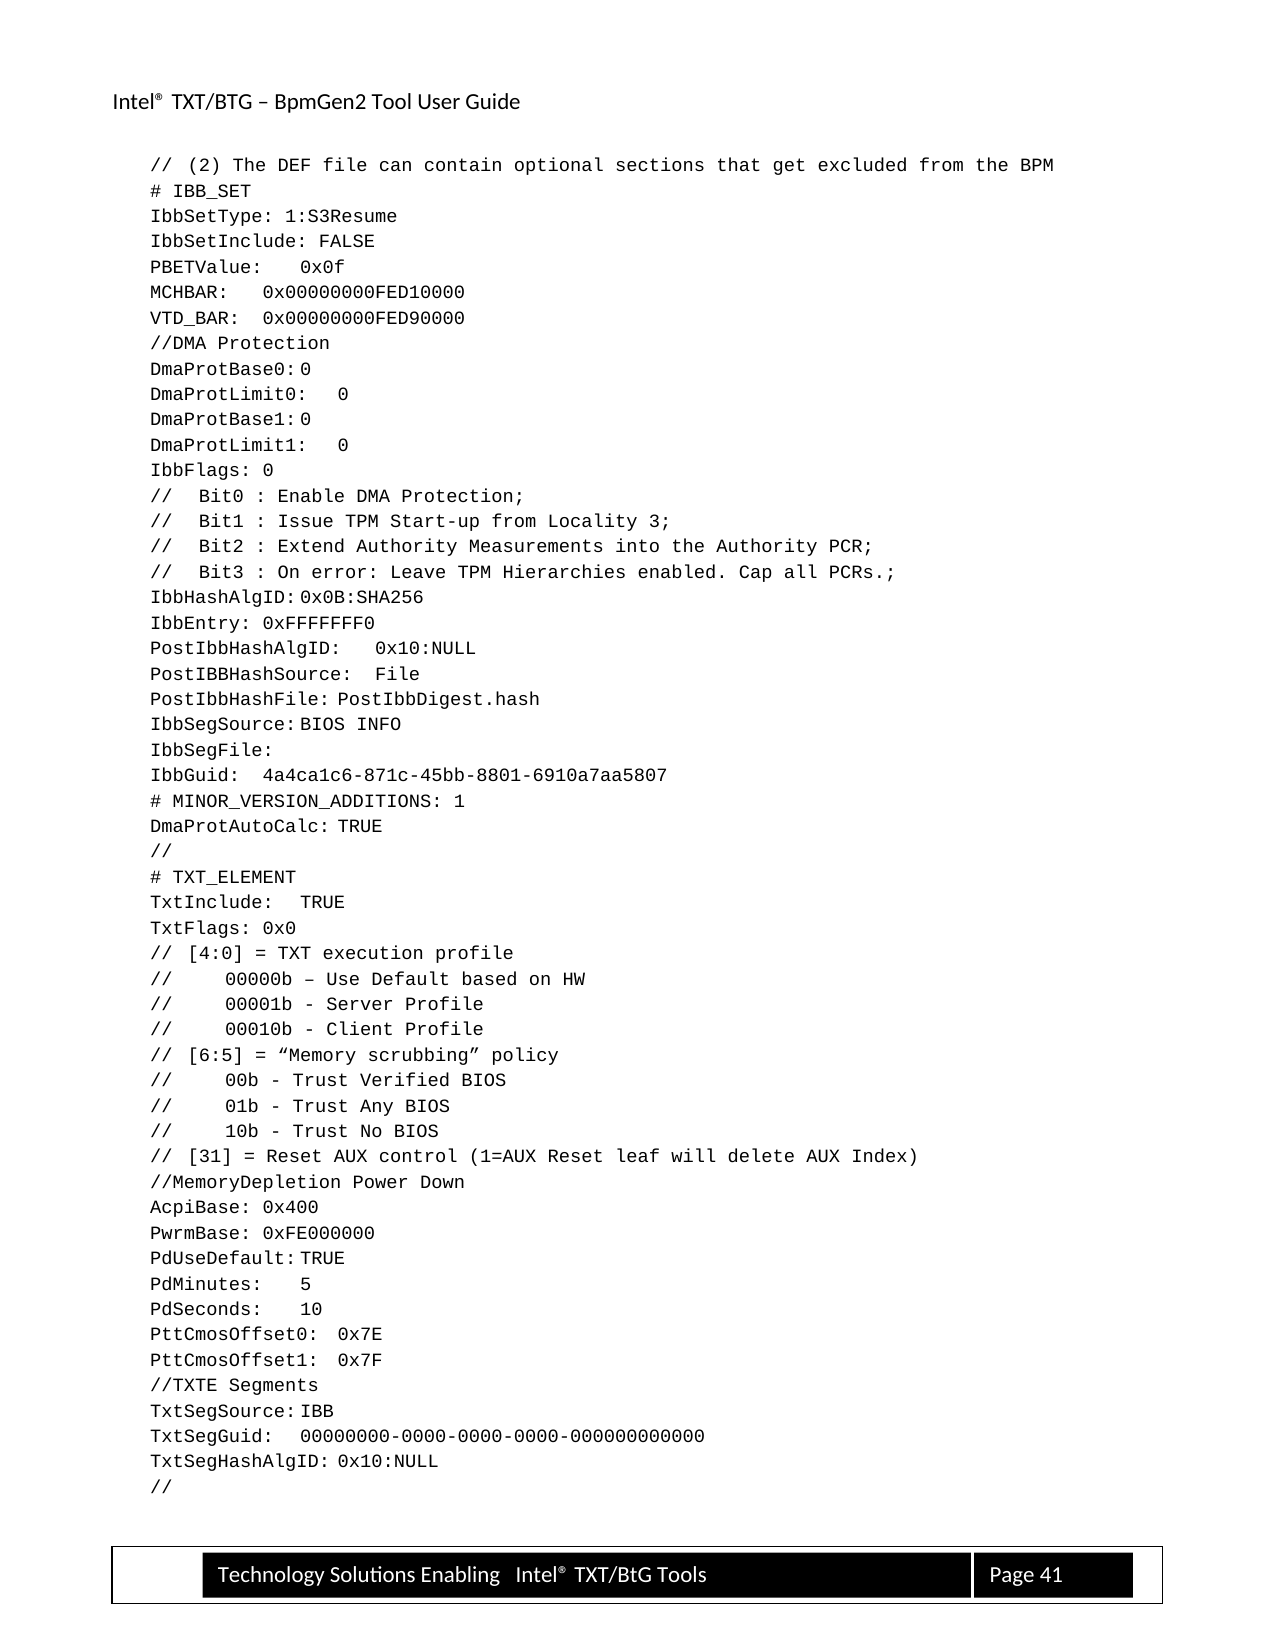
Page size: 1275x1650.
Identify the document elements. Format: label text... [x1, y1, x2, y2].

text // [150, 1478, 1162, 1499]
text DmaProtAutoCalc: TRUE [150, 817, 1162, 838]
text PostIBBHashSource: File [150, 664, 1162, 686]
text DmaProtLimit1: 0 [150, 436, 1162, 457]
text // 10b - Trust No BIOS [150, 1122, 1162, 1143]
text # TXT_ELEMENT [150, 868, 1162, 889]
text // 00000b – Use Default based on HW [150, 969, 1162, 991]
text PdUseDefault: TRUE [150, 1249, 1162, 1270]
text IbbFlags: 0 [150, 461, 1162, 482]
text // (2) The DEF file can contain optional sections that get excluded from the BPM [150, 156, 1162, 177]
text // 00001b - Server Profile [150, 995, 1162, 1016]
text PttCmosOffset1: 0x7F [150, 1351, 1162, 1372]
text //MemoryDepletion Power Down [150, 1173, 1162, 1194]
text // 00b - Trust Verified BIOS [150, 1071, 1162, 1092]
text // Bit1 : Issue TPM Start-up from Locality 3; [150, 512, 1162, 533]
text PBETValue: 0x0f [150, 258, 1162, 279]
text IbbSegFile: [150, 741, 1162, 762]
text # MINOR_VERSION_ADDITIONS: 1 [150, 791, 1162, 813]
text IbbSetInclude: FALSE [150, 232, 1162, 253]
text // [6:5] = “Memory scrubbing” policy [150, 1046, 1162, 1067]
text DmaProtBase1: 0 [150, 410, 1162, 431]
text DmaProtBase0: 0 [150, 359, 1162, 381]
text // 00010b - Client Profile [150, 1020, 1162, 1041]
text TxtSegHashAlgID: 0x10:NULL [150, 1452, 1162, 1473]
text AcpiBase: 0x400 [150, 1198, 1162, 1219]
text TxtSegSource: IBB [150, 1401, 1162, 1423]
text IbbHashAlgID: 0x0B:SHA256 [150, 588, 1162, 609]
text VTD_BAR: 0x00000000FED90000 [150, 308, 1162, 330]
text //DMA Protection [150, 334, 1162, 355]
text //TXTE Segments [150, 1376, 1162, 1397]
text // [150, 842, 1162, 863]
text PdSeconds: 10 [150, 1300, 1162, 1321]
text PdMinutes: 5 [150, 1274, 1162, 1296]
text MCHBAR: 0x00000000FED10000 [150, 283, 1162, 304]
text IbbGuid: 4a4ca1c6-871c-45bb-8801-6910a7aa5807 [150, 766, 1162, 787]
text TxtSegGuid: 00000000-0000-0000-0000-000000000000 [150, 1427, 1162, 1448]
text IbbEntry: 0xFFFFFFF0 [150, 613, 1162, 635]
text PwrmBase: 0xFE000000 [150, 1223, 1162, 1245]
text DmaProtLimit0: 0 [150, 385, 1162, 406]
text // Bit0 : Enable DMA Protection; [150, 486, 1162, 508]
text // [4:0] = TXT execution profile [150, 944, 1162, 965]
text // 01b - Trust Any BIOS [150, 1096, 1162, 1118]
text // Bit3 : On error: Leave TPM Hierarchies enabled. Cap all PCRs.; [150, 563, 1162, 584]
text // Bit2 : Extend Authority Measurements into the Authority PCR; [150, 537, 1162, 558]
text TxtFlags: 0x0 [150, 918, 1162, 940]
text PostIbbHashAlgID: 0x10:NULL [150, 639, 1162, 660]
text # IBB_SET [150, 181, 1162, 203]
text PttCmosOffset0: 0x7E [150, 1325, 1162, 1346]
text // [31] = Reset AUX control (1=AUX Reset leaf will delete AUX Index) [150, 1147, 1162, 1168]
text IbbSetType: 1:S3Resume [150, 207, 1162, 228]
text PostIbbHashFile: PostIbbDigest.hash [150, 690, 1162, 711]
text TxtInclude: TRUE [150, 893, 1162, 914]
text IbbSegSource: BIOS INFO [150, 715, 1162, 736]
